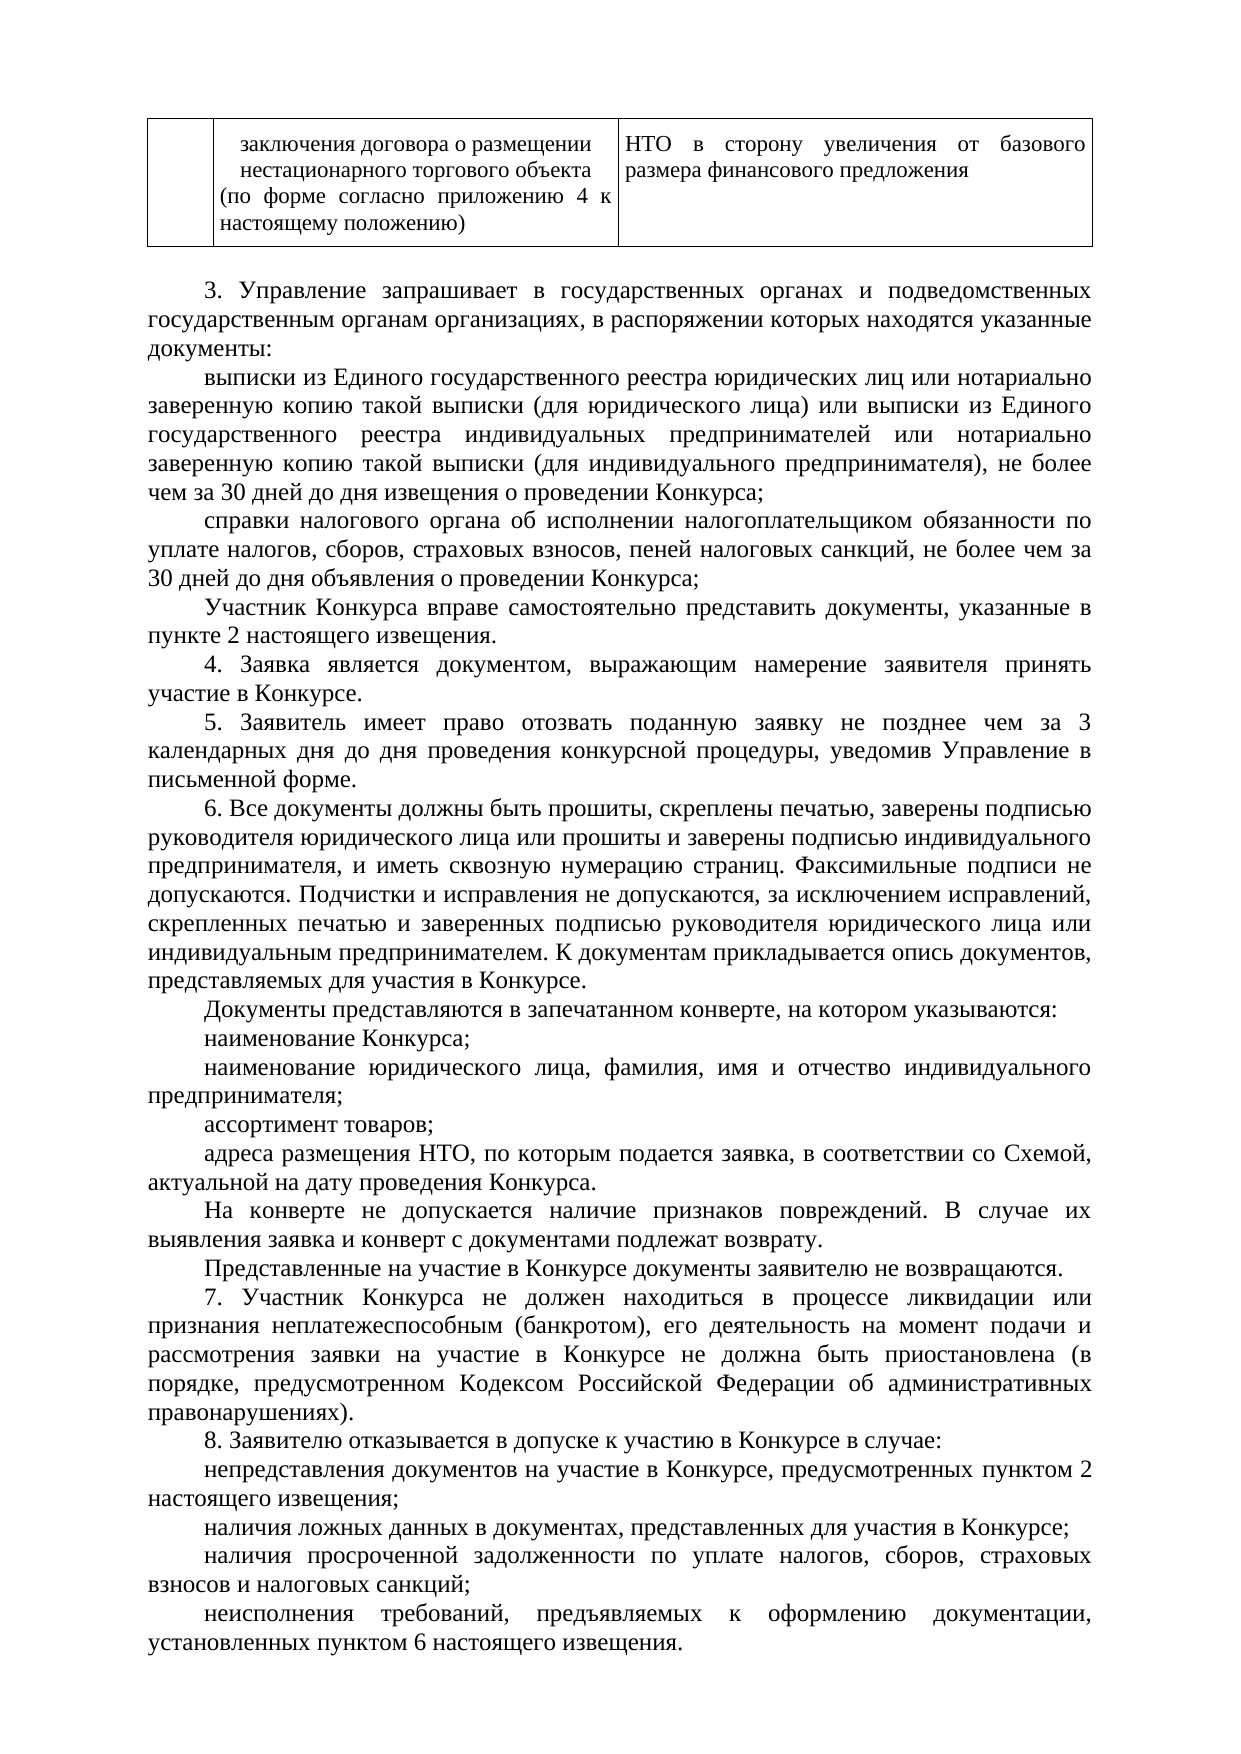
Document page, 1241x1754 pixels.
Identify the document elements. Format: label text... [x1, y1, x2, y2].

text 5. Заявитель имеет право отозвать поданную заявку не позднее чем за 3 календарных дня до дня проведения конкурсной процедуры, уведомив Управление в письменной форме. [148, 707, 1092, 793]
text На конверте не допускается наличие признаков повреждений. В случае их выявления заявка и конверт с документами подлежат возврату. [148, 1196, 1092, 1253]
text наличия просроченной задолженности по уплате налогов, сборов, страховых взносов и налоговых санкций; [148, 1541, 1092, 1598]
text Документы представляются в запечатанном конверте, на котором указываются: [148, 994, 1092, 1023]
text Представленные на участие в Конкурсе документы заявителю не возвращаются. [148, 1253, 1092, 1282]
text справки налогового органа об исполнении налогоплательщиком обязанности по уплате налогов, сборов, страховых взносов, пеней налоговых санкций, не более чем за 30 дней до дня объявления о проведении Конкурса; [148, 506, 1092, 592]
text выписки из Единого государственного реестра юридических лиц или нотариально заверенную копию такой выписки (для юридического лица) или выписки из Единого государственного реестра индивидуальных предпринимателей или нотариально заверенную копию такой выписки (для индивидуального предпринимателя), не более чем за 30 дней до дня извещения о проведении Конкурса; [148, 362, 1092, 506]
text адреса размещения НТО, по которым подается заявка, в соответствии со Схемой, актуальной на дату проведения Конкурса. [148, 1138, 1092, 1196]
text наименование юридического лица, фамилия, имя и отчество индивидуального предпринимателя; [148, 1052, 1092, 1109]
text непредставления документов на участие в Конкурсе, предусмотренных пунктом 2 настоящего извещения; [148, 1454, 1092, 1512]
text наименование Конкурса; [148, 1023, 1092, 1052]
text Участник Конкурса вправе самостоятельно представить документы, указанные в пункте 2 настоящего извещения. [148, 592, 1092, 649]
text неисполнения требований, предъявляемых к оформлению документации, установленных пунктом 6 настоящего извещения. [148, 1598, 1092, 1656]
table_cell 5. [148, 119, 213, 246]
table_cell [619, 119, 1092, 246]
text 4. Заявка является документом, выражающим намерение заявителя принять участие в Конкурсе. [148, 649, 1092, 707]
text ассортимент товаров; [148, 1109, 1092, 1138]
text 6. Все документы должны быть прошиты, скреплены печатью, заверены подписью руководителя юридического лица или прошиты и заверены подписью индивидуального предпринимателя, и иметь сквозную нумерацию страниц. Факсимильные подписи не допускаются. Подчистки и исправления не допускаются, за исключением исправлений, скрепленных печатью и заверенных подписью руководителя юридического лица или индивидуальным предпринимателем. К документам прикладывается опись документов, представляемых для участия в Конкурсе. [148, 793, 1092, 994]
text наличия ложных данных в документах, представленных для участия в Конкурсе; [148, 1512, 1092, 1541]
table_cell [214, 119, 618, 246]
text 3. Управление запрашивает в государственных органах и подведомственных государственным органам организациях, в распоряжении которых находятся указанные документы: [148, 276, 1092, 362]
text 7. Участник Конкурса не должен находиться в процессе ликвидации или признания неплатежеспособным (банкротом), его деятельность на момент подачи и рассмотрения заявки на участие в Конкурсе не должна быть приостановлена (в порядке, предусмотренном Кодексом Российской Федерации об административных правонарушениях). [148, 1282, 1092, 1426]
text 8. Заявителю отказывается в допуске к участию в Конкурсе в случае: [148, 1426, 1092, 1454]
